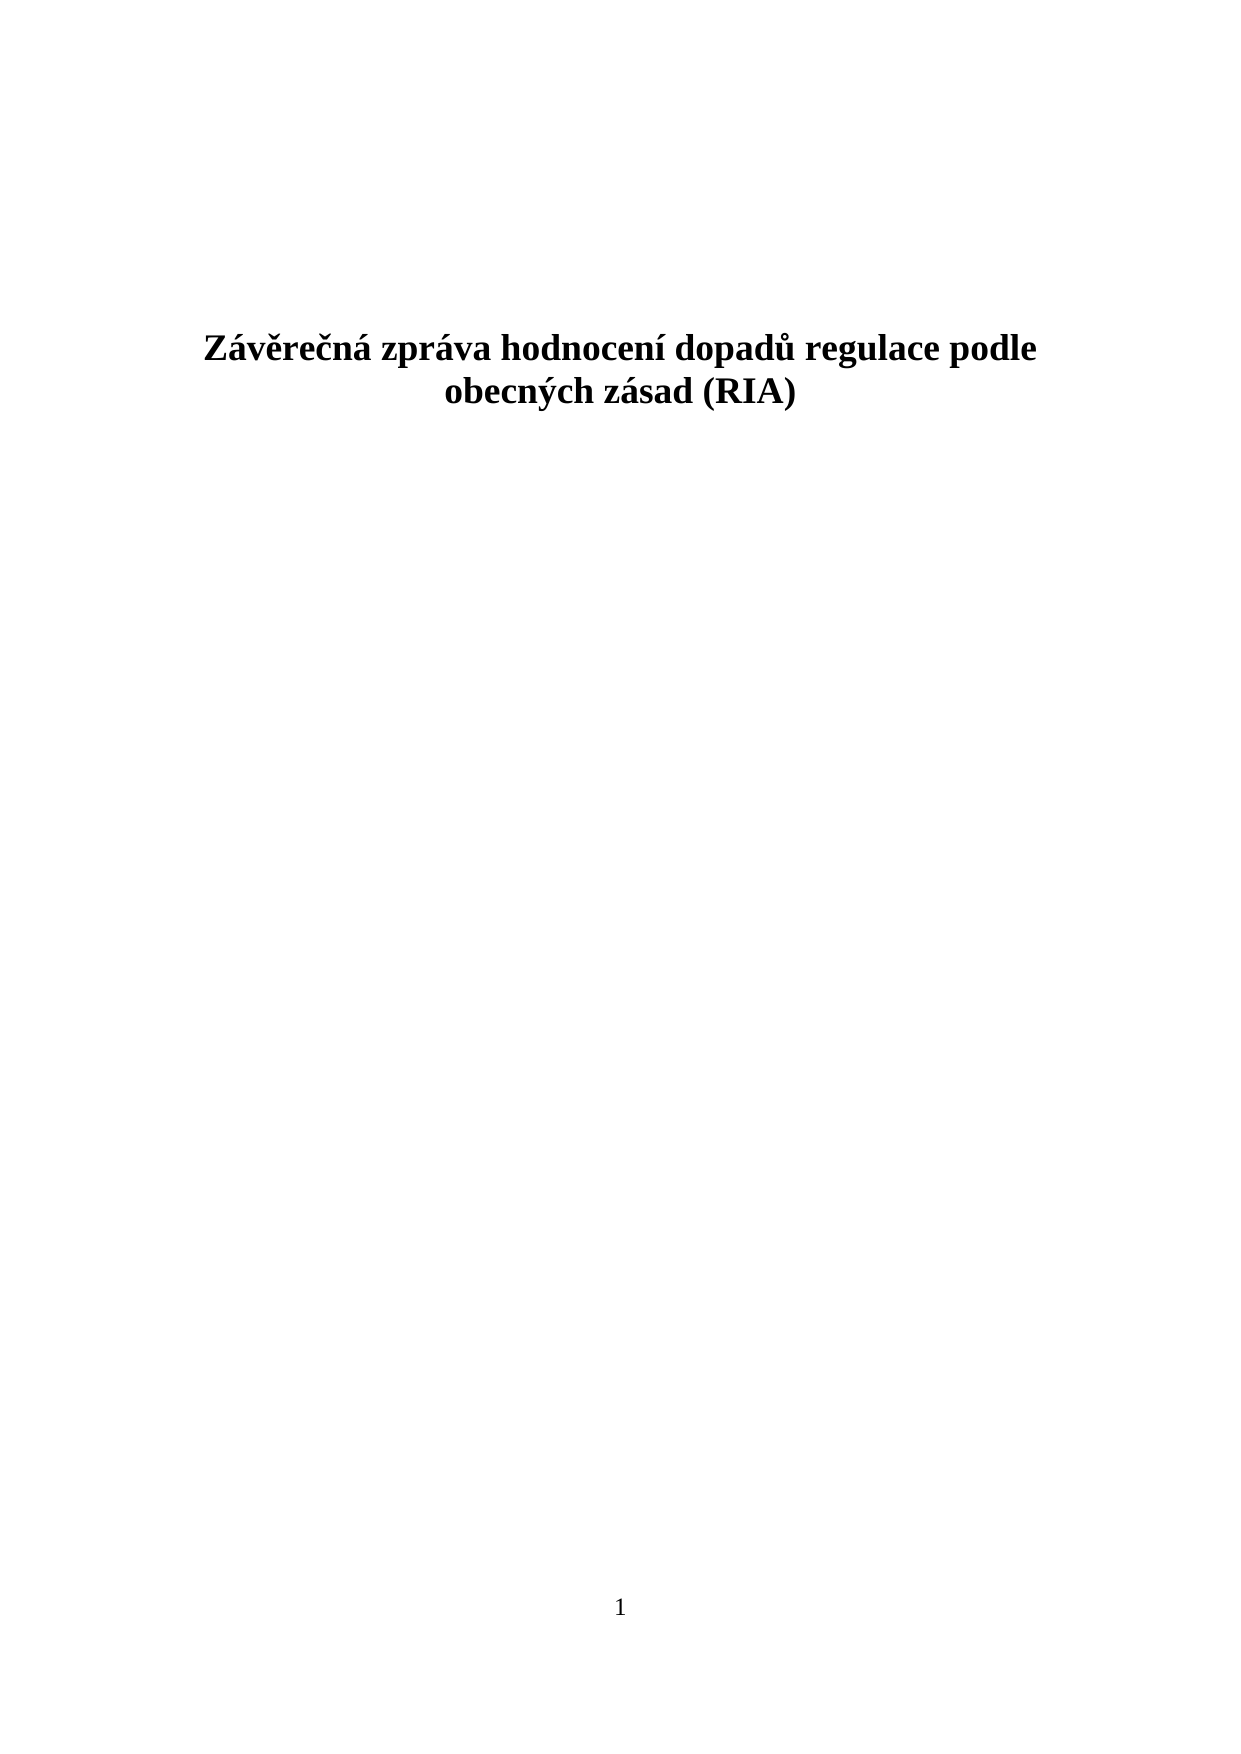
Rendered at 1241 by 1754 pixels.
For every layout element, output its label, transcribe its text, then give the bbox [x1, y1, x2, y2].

text Závěrečná zpráva hodnocení dopadů regulace podle obecných zásad (RIA) [148, 325, 1093, 411]
